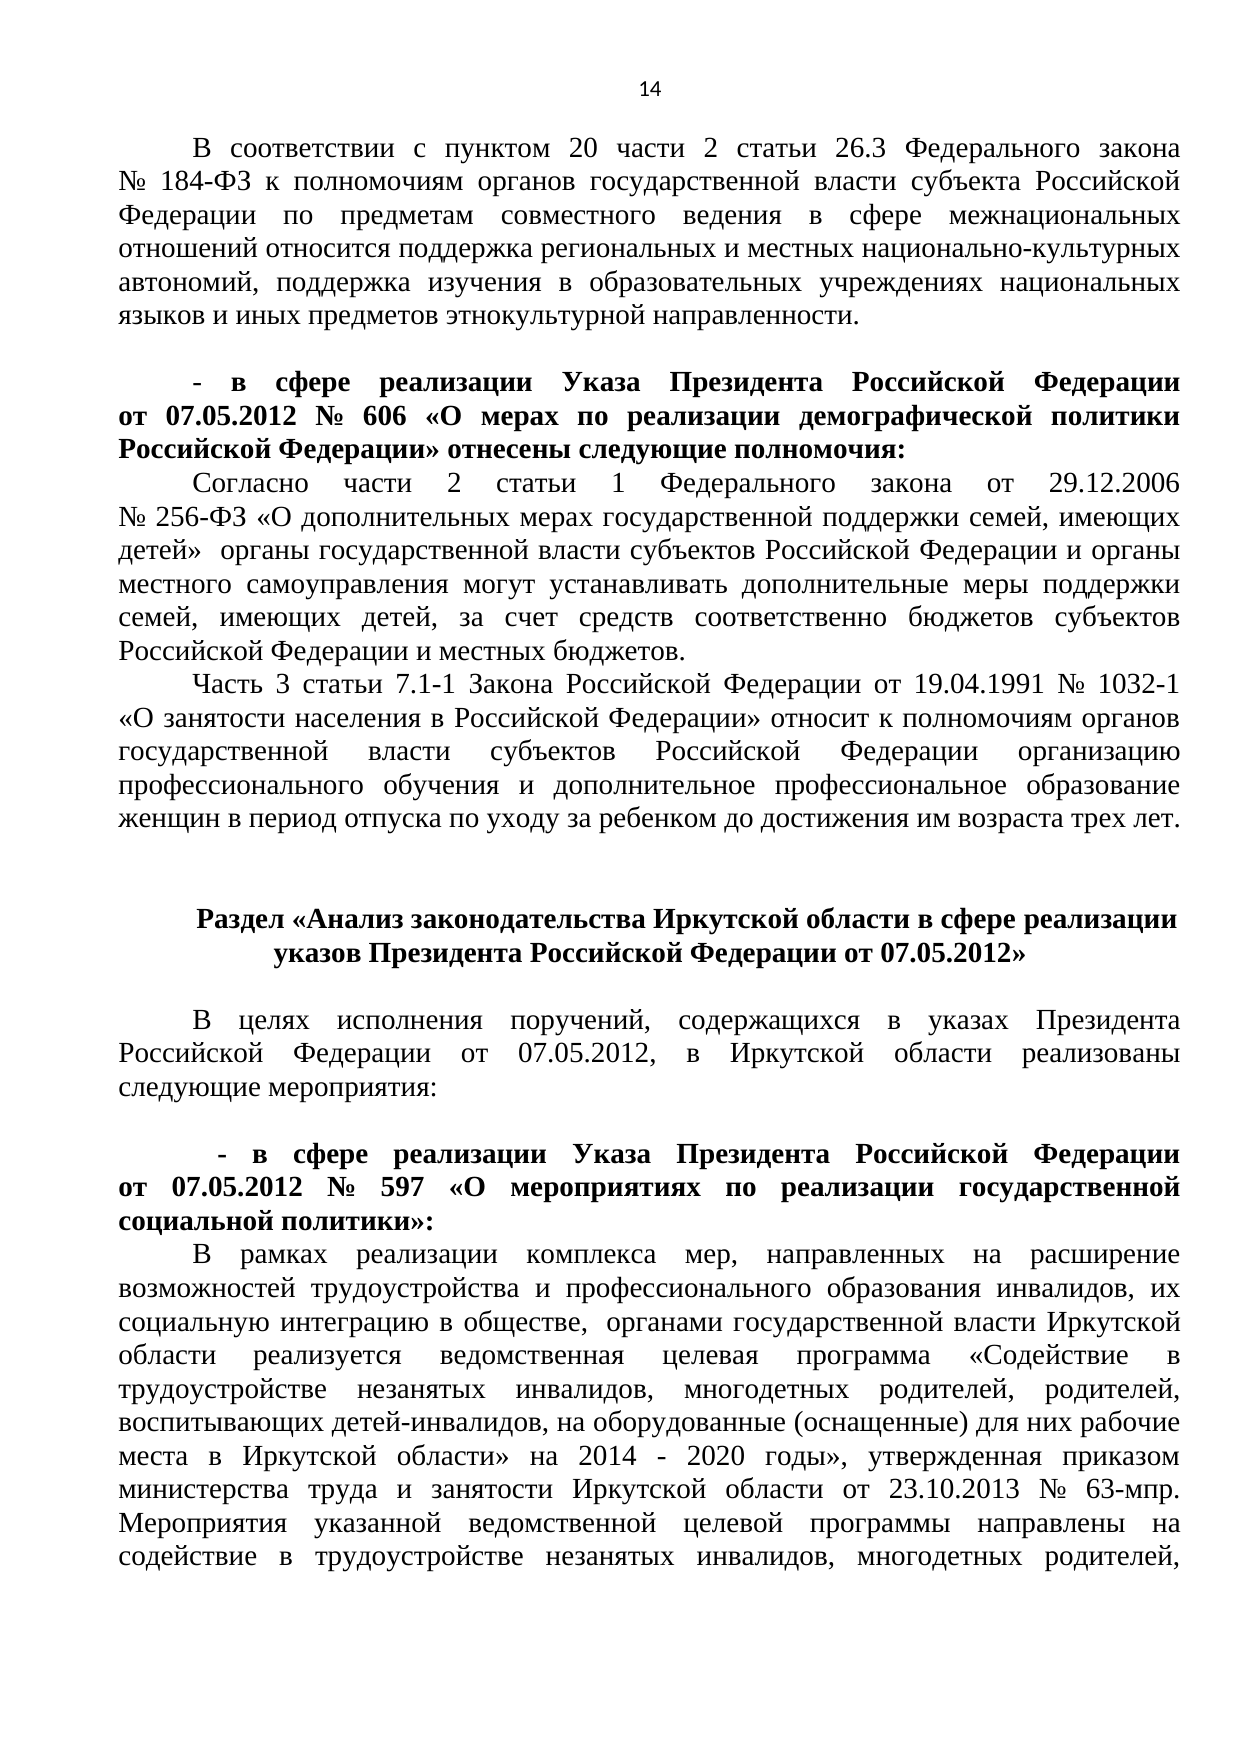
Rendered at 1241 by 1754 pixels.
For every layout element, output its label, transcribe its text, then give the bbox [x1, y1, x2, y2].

text Раздел «Анализ законодательства Иркутской области в сфере реализации указов Президента Российской Федерации от 07.05.2012» [118, 901, 1181, 968]
text - в сфере реализации Указа Президента Российской Федерации от 07.05.2012 № 597 «О мероприятиях по реализации государственной социальной политики»: [118, 1136, 1181, 1237]
text Часть 3 статьи 7.1-1 Закона Российской Федерации от 19.04.1991 № 1032-1 «О занятости населения в Российской Федерации» относит к полномочиям органов государственной власти субъектов Российской Федерации организацию профессионального обучения и дополнительное профессиональное образование женщин в период отпуска по уходу за ребенком до достижения им возраста трех лет. [118, 666, 1181, 834]
text В соответствии с пунктом 20 части 2 статьи 26.3 Федерального закона № 184-ФЗ к полномочиям органов государственной власти субъекта Российской Федерации по предметам совместного ведения в сфере межнациональных отношений относится поддержка региональных и местных национально-культурных автономий, поддержка изучения в образовательных учреждениях национальных языков и иных предметов этнокультурной направленности. [118, 130, 1181, 331]
text В целях исполнения поручений, содержащихся в указах Президента Российской Федерации от 07.05.2012, в Иркутской области реализованы следующие мероприятия: [118, 1002, 1181, 1102]
text - в сфере реализации Указа Президента Российской Федерации от 07.05.2012 № 606 «О мерах по реализации демографической политики Российской Федерации» отнесены следующие полномочия: [118, 364, 1181, 465]
text Согласно части 2 статьи 1 Федерального закона от 29.12.2006 № 256-ФЗ «О дополнительных мерах государственной поддержки семей, имеющих детей» органы государственной власти субъектов Российской Федерации и органы местного самоуправления могут устанавливать дополнительные меры поддержки семей, имеющих детей, за счет средств соответственно бюджетов субъектов Российской Федерации и местных бюджетов. [118, 465, 1181, 666]
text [118, 1237, 1181, 1572]
